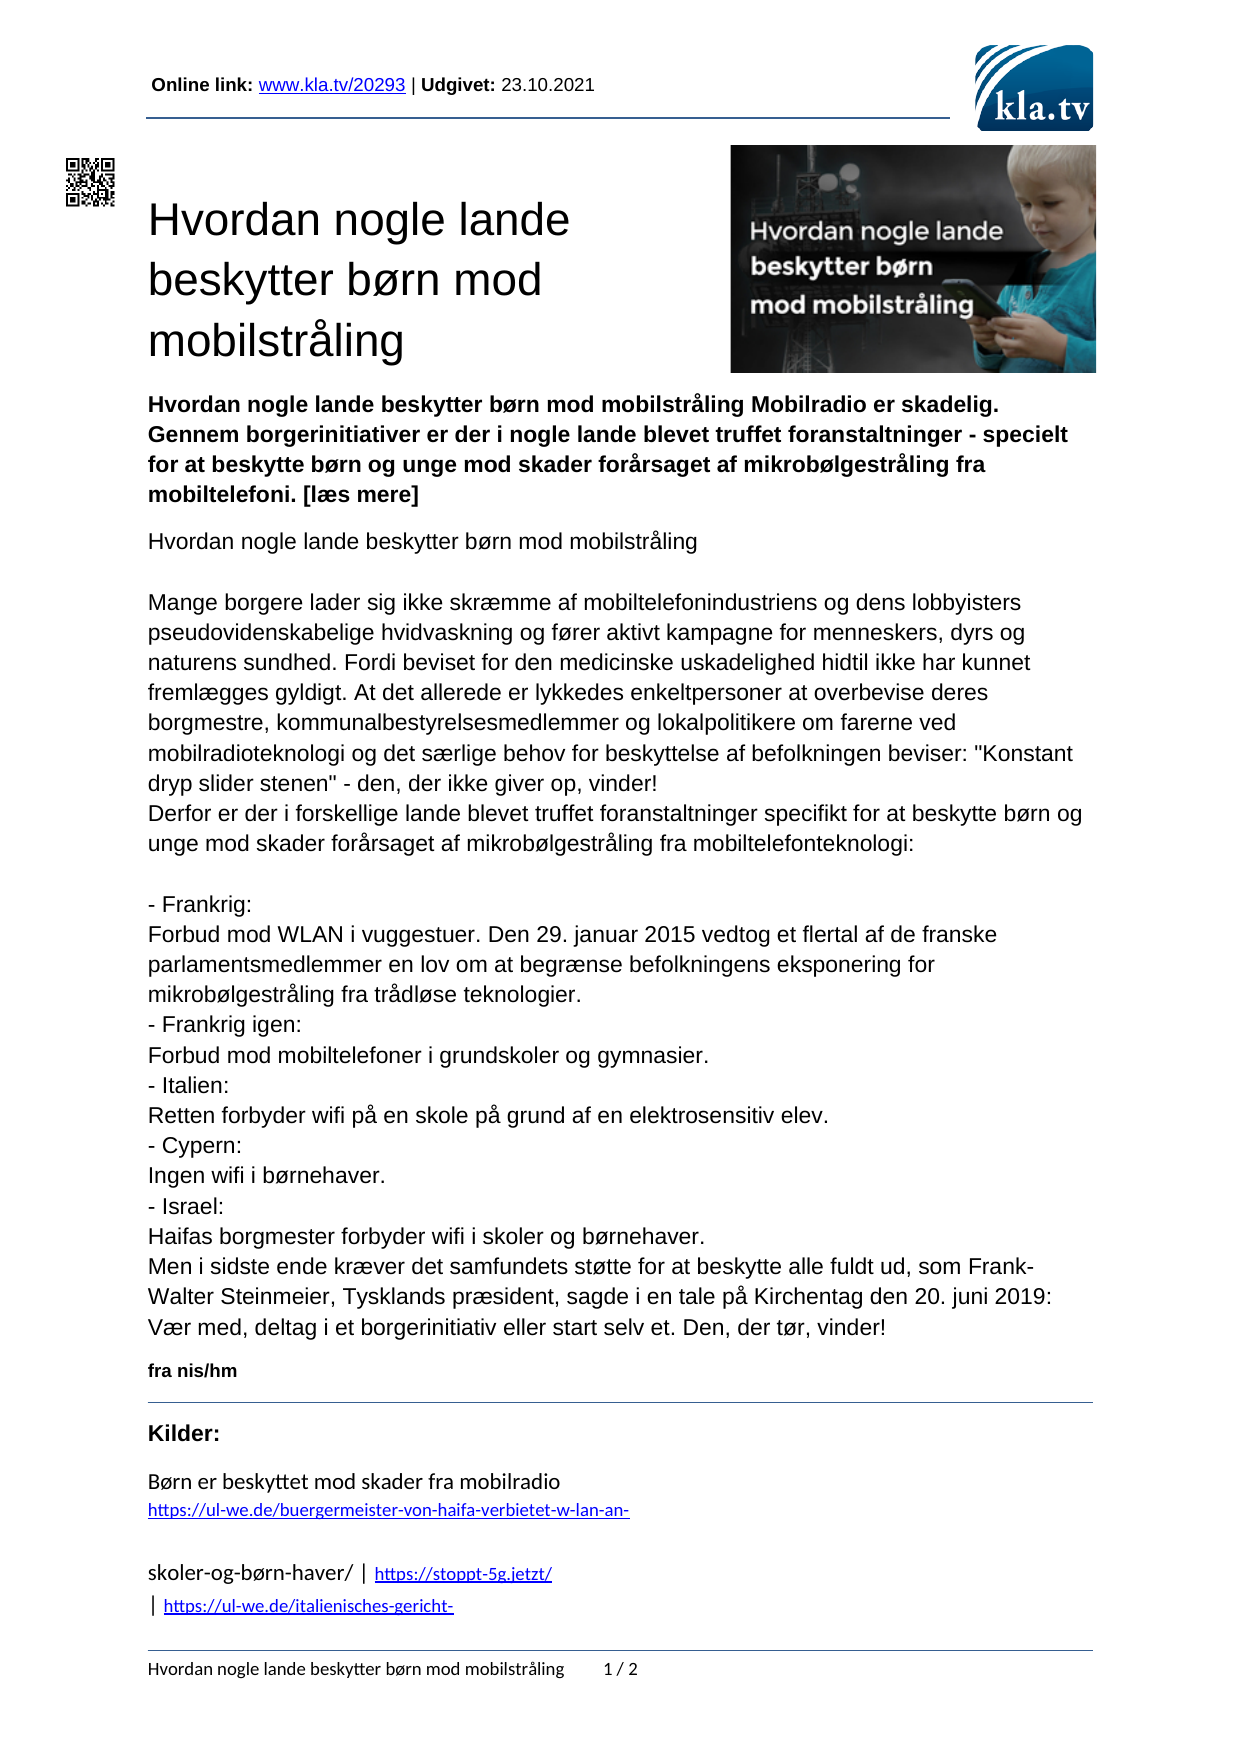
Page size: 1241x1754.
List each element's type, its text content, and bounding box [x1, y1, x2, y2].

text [148, 1467, 1093, 1618]
text fra nis/hm [148, 1360, 1093, 1382]
text Hvordan nogle lande beskytter børn mod mobilstråling Mange borgere lader sig ikke skræmme af mobiltelefonindustriens og dens lobbyisters pseudovidenskabelige hvidvaskning og fører aktivt kampagne for menneskers, dyrs og naturens sundhed. Fordi beviset for den medicinske uskadelighed hidtil ikke har kunnet fremlægges gyldigt. At det allerede er lykkedes enkeltpersoner at overbevise deres borgmestre, kommunalbestyrelsesmedlemmer og lokalpolitikere om farerne ved mobilradioteknologi og det særlige behov for beskyttelse af befolkningen beviser: "Konstant dryp slider stenen" - den, der ikke giver op, vinder! Derfor er der i forskellige lande blevet truffet foranstaltninger specifikt for at beskytte børn og unge mod skader forårsaget af mikrobølgestråling fra mobiltelefonteknologi: - Frankrig: Forbud mod WLAN i vuggestuer. Den 29. januar 2015 vedtog et flertal af de franske parlamentsmedlemmer en lov om at begrænse befolkningens eksponering for mikrobølgestråling fra trådløse teknologier. - Frankrig igen: Forbud mod mobiltelefoner i grundskoler og gymnasier. - Italien: Retten forbyder wifi på en skole på grund af en elektrosensitiv elev. - Cypern: Ingen wifi i børnehaver. - Israel: Haifas borgmester forbyder wifi i skoler og børnehaver. Men i sidste ende kræver det samfundets støtte for at beskytte alle fuldt ud, som Frank-Walter Steinmeier, Tysklands præsident, sagde i en tale på Kirchentag den 20. juni 2019: Vær med, deltag i et borgerinitiativ eller start selv et. Den, der tør, vinder! [148, 528, 1093, 1340]
text Kilder: [148, 1403, 1093, 1446]
text Hvordan nogle lande beskytter børn mod mobilstråling [148, 192, 1093, 366]
text Hvordan nogle lande beskytter børn mod mobilstråling Mobilradio er skadelig. Gennem borgerinitiativer er der i nogle lande blevet truffet foranstaltninger - specielt for at beskytte børn og unge mod skader forårsaget af mikrobølgestråling fra mobiltelefoni. [læs mere] [148, 391, 1093, 507]
